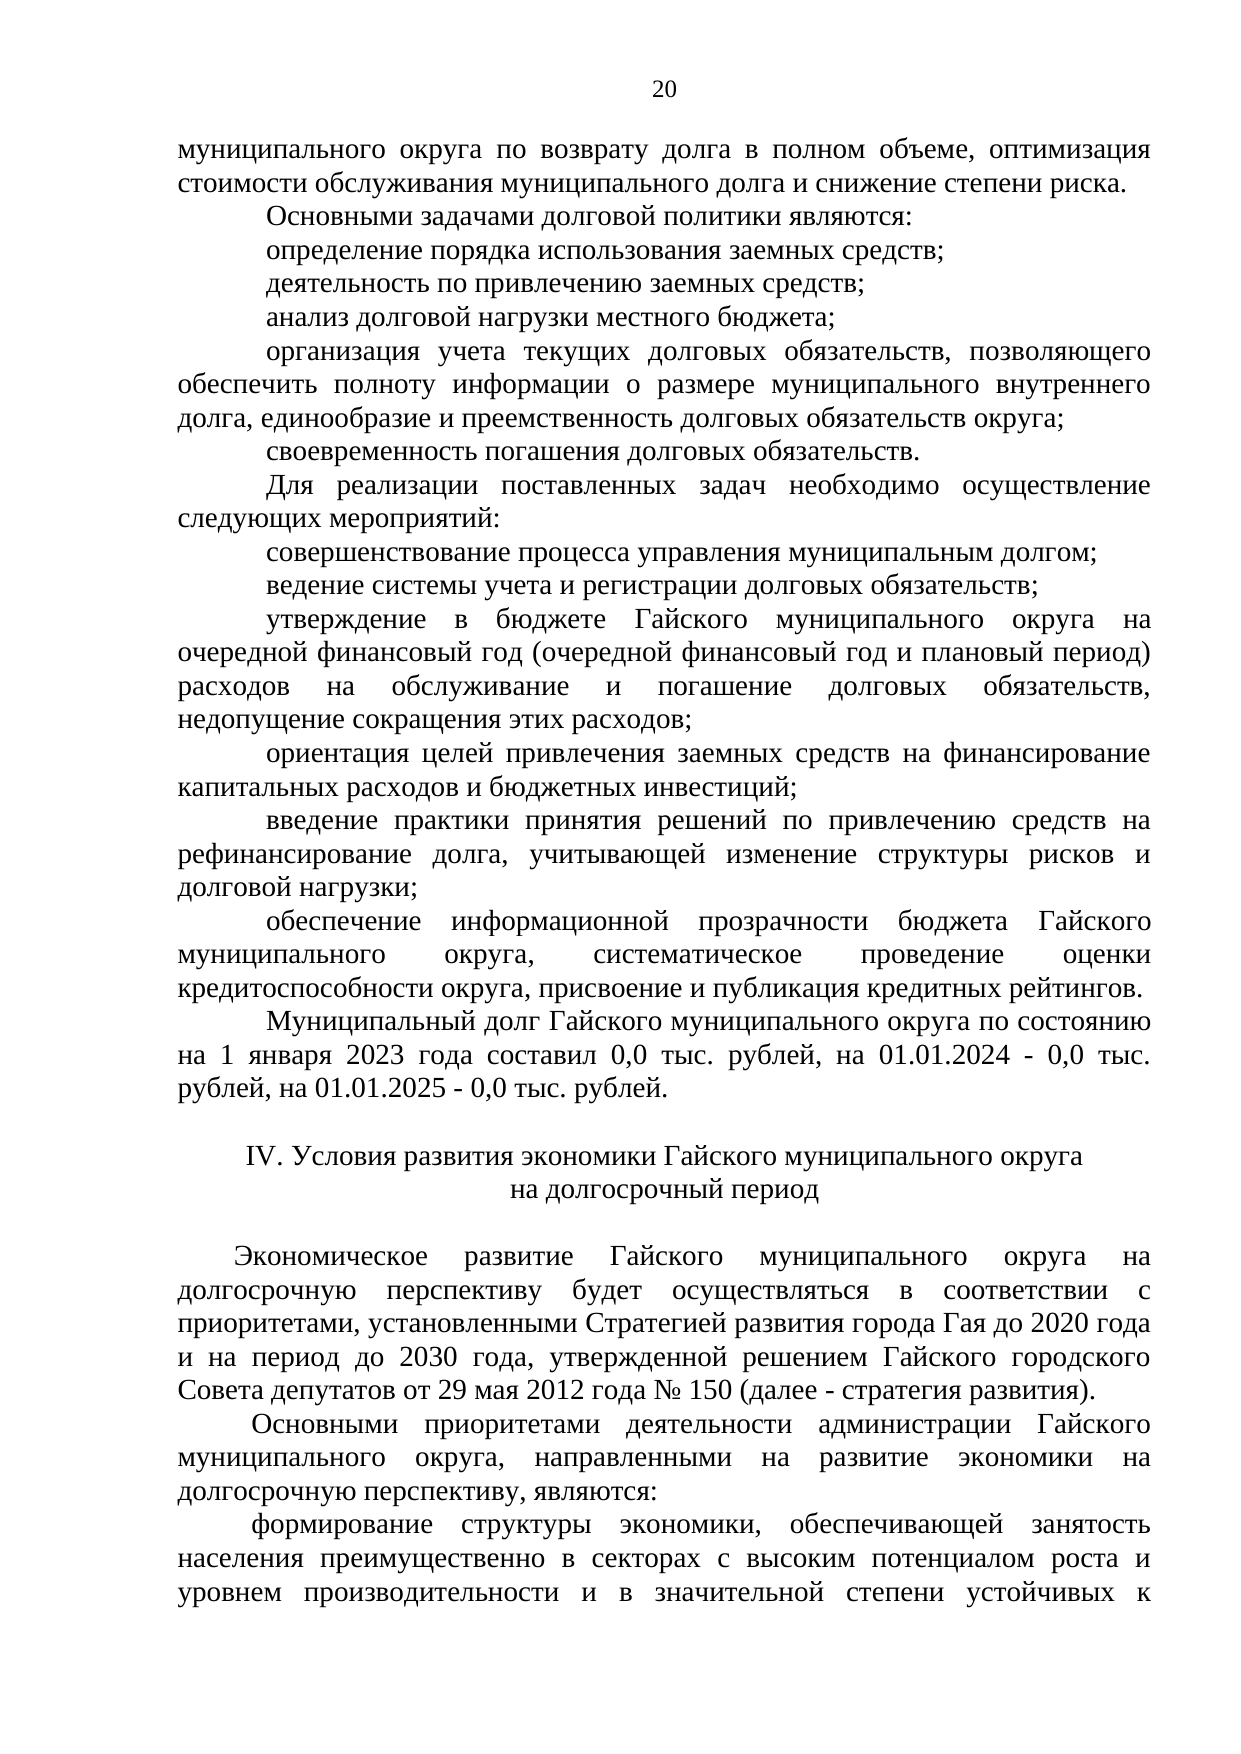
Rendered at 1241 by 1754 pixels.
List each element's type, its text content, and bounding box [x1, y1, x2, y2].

text анализ долговой нагрузки местного бюджета; [177, 299, 1152, 333]
text введение практики принятия решений по привлечению средств на рефинансирование долга, учитывающей изменение структуры рисков и долговой нагрузки; [177, 802, 1152, 903]
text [177, 1507, 1152, 1607]
text утверждение в бюджете Гайского муниципального округа на очередной финансовый год (очередной финансовый год и плановый период) расходов на обслуживание и погашение долговых обязательств, недопущение сокращения этих расходов; [177, 601, 1152, 735]
text Основными приоритетами деятельности администрации Гайского муниципального округа, направленными на развитие экономики на долгосрочную перспективу, являются: [177, 1406, 1152, 1507]
text своевременность погашения долговых обязательств. [177, 433, 1152, 467]
text совершенствование процесса управления муниципальным долгом; [177, 534, 1152, 567]
text организация учета текущих долговых обязательств, позволяющего обеспечить полноту информации о размере муниципального внутреннего долга, единообразие и преемственность долговых обязательств округа; [177, 333, 1152, 433]
text ориентация целей привлечения заемных средств на финансирование капитальных расходов и бюджетных инвестиций; [177, 735, 1152, 802]
text IV. Условия развития экономики Гайского муниципального округа [177, 1138, 1152, 1171]
text Основными задачами долговой политики являются: [177, 198, 1152, 232]
text ведение системы учета и регистрации долговых обязательств; [177, 567, 1152, 601]
text определение порядка использования заемных средств; [177, 232, 1152, 266]
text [177, 131, 1152, 198]
text Для реализации поставленных задач необходимо осуществление следующих мероприятий: [177, 467, 1152, 534]
text деятельность по привлечению заемных средств; [177, 266, 1152, 299]
text Экономическое развитие Гайского муниципального округа на долгосрочную перспективу будет осуществляться в соответствии с приоритетами, установленными Стратегией развития города Гая до 2020 года и на период до 2030 года, утвержденной решением Гайского городского Совета депутатов от 29 мая 2012 года № 150 (далее - стратегия развития). [177, 1238, 1152, 1406]
text на долгосрочный период [177, 1171, 1152, 1205]
text Муниципальный долг Гайского муниципального округа по состоянию на 1 января 2023 года составил 0,0 тыс. рублей, на 01.01.2024 - 0,0 тыс. рублей, на 01.01.2025 - 0,0 тыс. рублей. [177, 1003, 1152, 1104]
text обеспечение информационной прозрачности бюджета Гайского муниципального округа, систематическое проведение оценки кредитоспособности округа, присвоение и публикация кредитных рейтингов. [177, 903, 1152, 1003]
